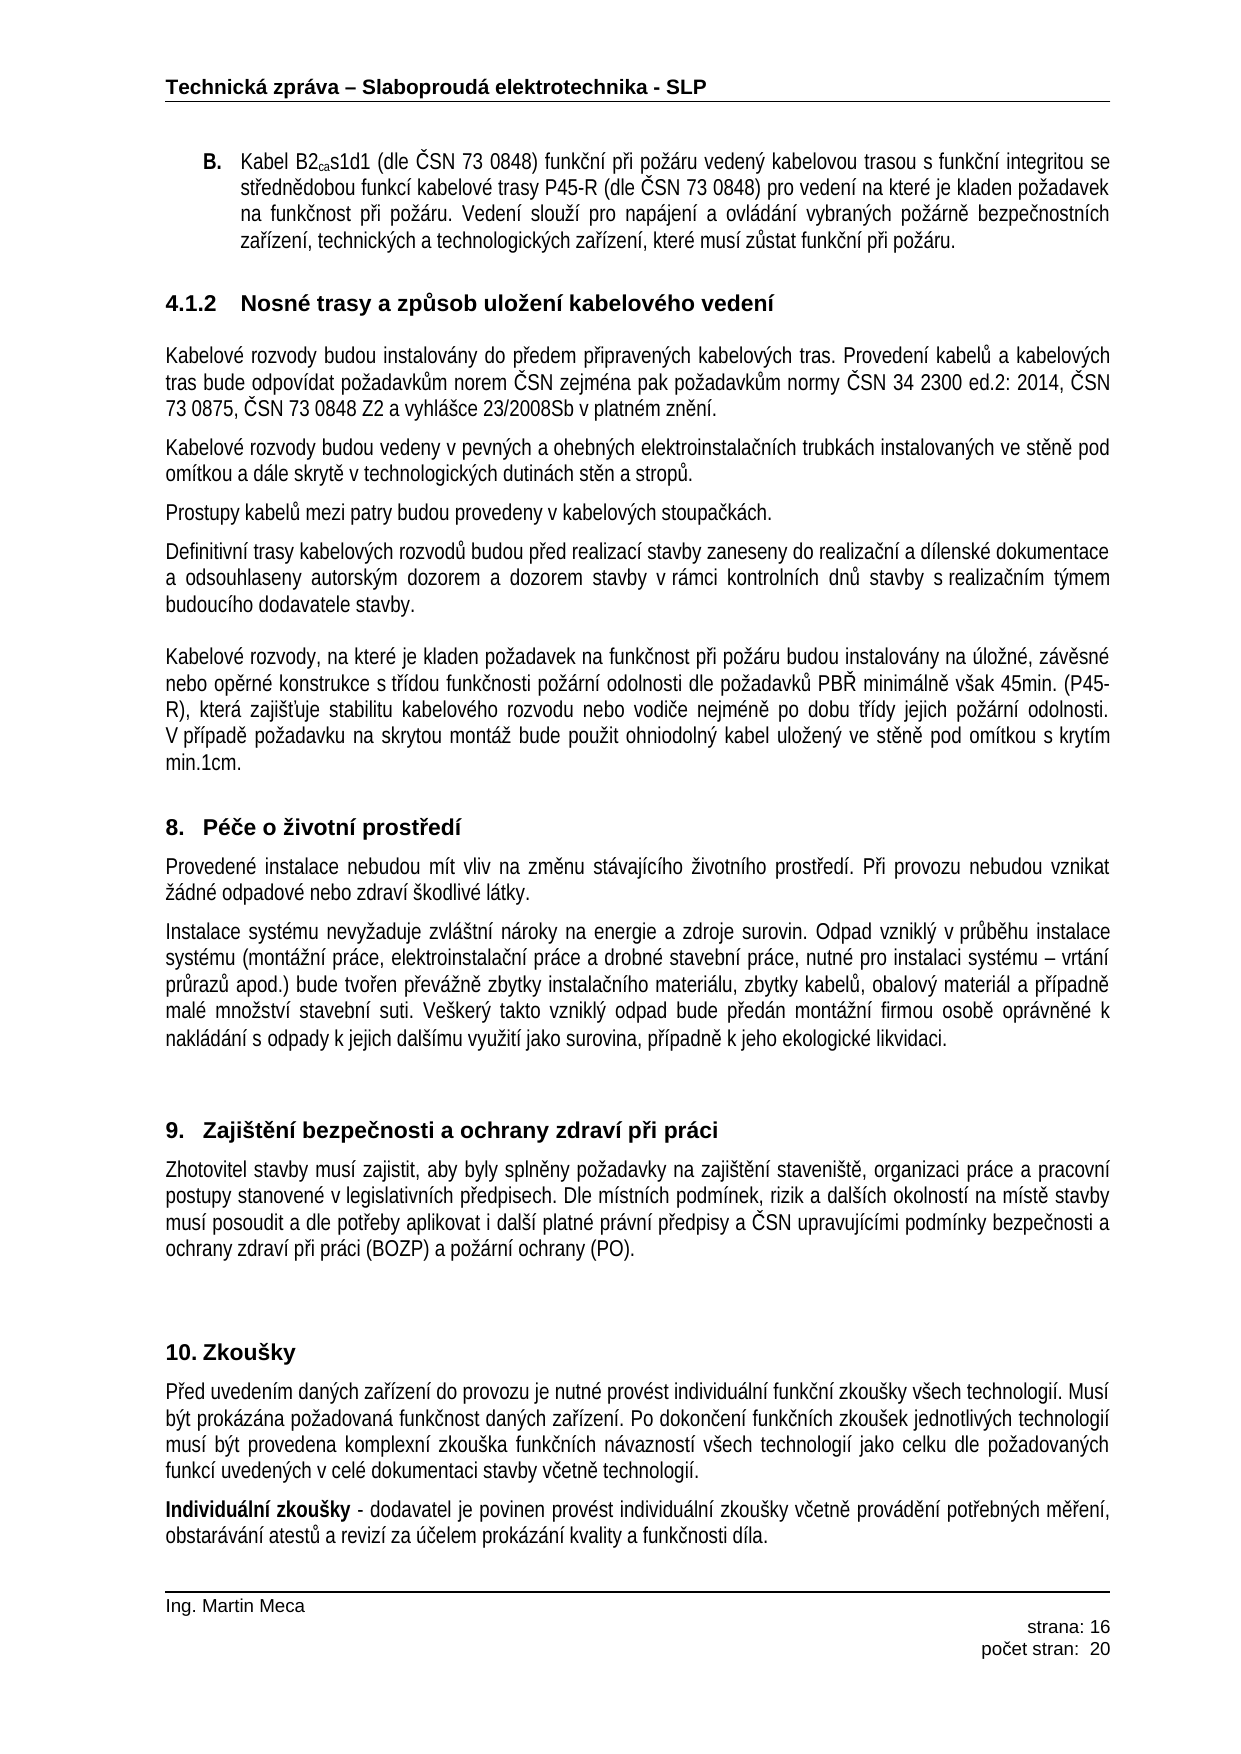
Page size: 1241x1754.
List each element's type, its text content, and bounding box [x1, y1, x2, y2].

text Provedené instalace nebudou mít vliv na změnu stávajícího životního prostředí. Při provozu nebudou vznikat žádné odpadové nebo zdraví škodlivé látky. [165, 853, 1110, 906]
text Definitivní trasy kabelových rozvodů budou před realizací stavby zaneseny do realizační a dílenské dokumentace a odsouhlaseny autorským dozorem a dozorem stavby v rámci kontrolních dnů stavby s realizačním týmem budoucího dodavatele stavby. [165, 538, 1110, 617]
text Péče o životní prostředí [165, 814, 1110, 840]
text Zajištění bezpečnosti a ochrany zdraví při práci [165, 1117, 1110, 1144]
text Kabelové rozvody budou instalovány do předem připravených kabelových tras. Provedení kabelů a kabelových tras bude odpovídat požadavkům norem ČSN zejména pak požadavkům normy ČSN 34 2300 ed.2: 2014, ČSN 73 0875, ČSN 73 0848 Z2 a vyhlášce 23/2008Sb v platném znění. [165, 342, 1110, 421]
text Zhotovitel stavby musí zajistit, aby byly splněny požadavky na zajištění staveniště, organizaci práce a pracovní postupy stanovené v legislativních předpisech. Dle místních podmínek, rizik a dalších okolností na místě stavby musí posoudit a dle potřeby aplikovat i další platné právní předpisy a ČSN upravujícími podmínky bezpečnosti a ochrany zdraví při práci (BOZP) a požární ochrany (PO). [165, 1156, 1110, 1262]
text Individuální zkoušky - dodavatel je povinen provést individuální zkoušky včetně provádění potřebných měření, obstarávání atestů a revizí za účelem prokázání kvality a funkčnosti díla. [165, 1496, 1110, 1549]
text Instalace systému nevyžaduje zvláštní nároky na energie a zdroje surovin. Odpad vzniklý v průběhu instalace systému (montážní práce, elektroinstalační práce a drobné stavební práce, nutné pro instalaci systému – vrtání průrazů apod.) bude tvořen převážně zbytky instalačního materiálu, zbytky kabelů, obalový materiál a případně malé množství stavební suti. Veškerý takto vzniklý odpad bude předán montážní firmou osobě oprávněné k nakládání s odpady k jejich dalšímu využití jako surovina, případně k jeho ekologické likvidaci. [165, 918, 1110, 1052]
text Zkoušky [165, 1339, 1110, 1366]
text Před uvedením daných zařízení do provozu je nutné provést individuální funkční zkoušky všech technologií. Musí být prokázána požadovaná funkčnost daných zařízení. Po dokončení funkčních zkoušek jednotlivých technologií musí být provedena komplexní zkouška funkčních návazností všech technologií jako celku dle požadovaných funkcí uvedených v celé dokumentaci stavby včetně technologií. [165, 1378, 1110, 1483]
list Nosné trasy a způsob uložení kabelového vedení [165, 289, 1110, 316]
list Kabel B2cas1d1 (dle ČSN 73 0848) funkční při požáru vedený kabelovou trasou s funkční integritou se střednědobou funkcí kabelové trasy P45-R (dle ČSN 73 0848) pro vedení na které je kladen požadavek na funkčnost při požáru. Vedení slouží pro napájení a ovládání vybraných požárně bezpečnostních zařízení, technických a technologických zařízení, které musí zůstat funkční při požáru. [203, 148, 1110, 253]
text Kabelové rozvody budou vedeny v pevných a ohebných elektroinstalačních trubkách instalovaných ve stěně pod omítkou a dále skrytě v technologických dutinách stěn a stropů. [165, 434, 1110, 487]
text Kabelové rozvody, na které je kladen požadavek na funkčnost při požáru budou instalovány na úložné, závěsné nebo opěrné konstrukce s třídou funkčnosti požární odolnosti dle požadavků PBŘ minimálně však 45min. (P45-R), která zajišťuje stabilitu kabelového rozvodu nebo vodiče nejméně po dobu třídy jejich požární odolnosti. V případě požadavku na skrytou montáž bude použit ohniodolný kabel uložený ve stěně pod omítkou s krytím min.1cm. [165, 643, 1110, 775]
text Prostupy kabelů mezi patry budou provedeny v kabelových stoupačkách. [165, 499, 1110, 525]
